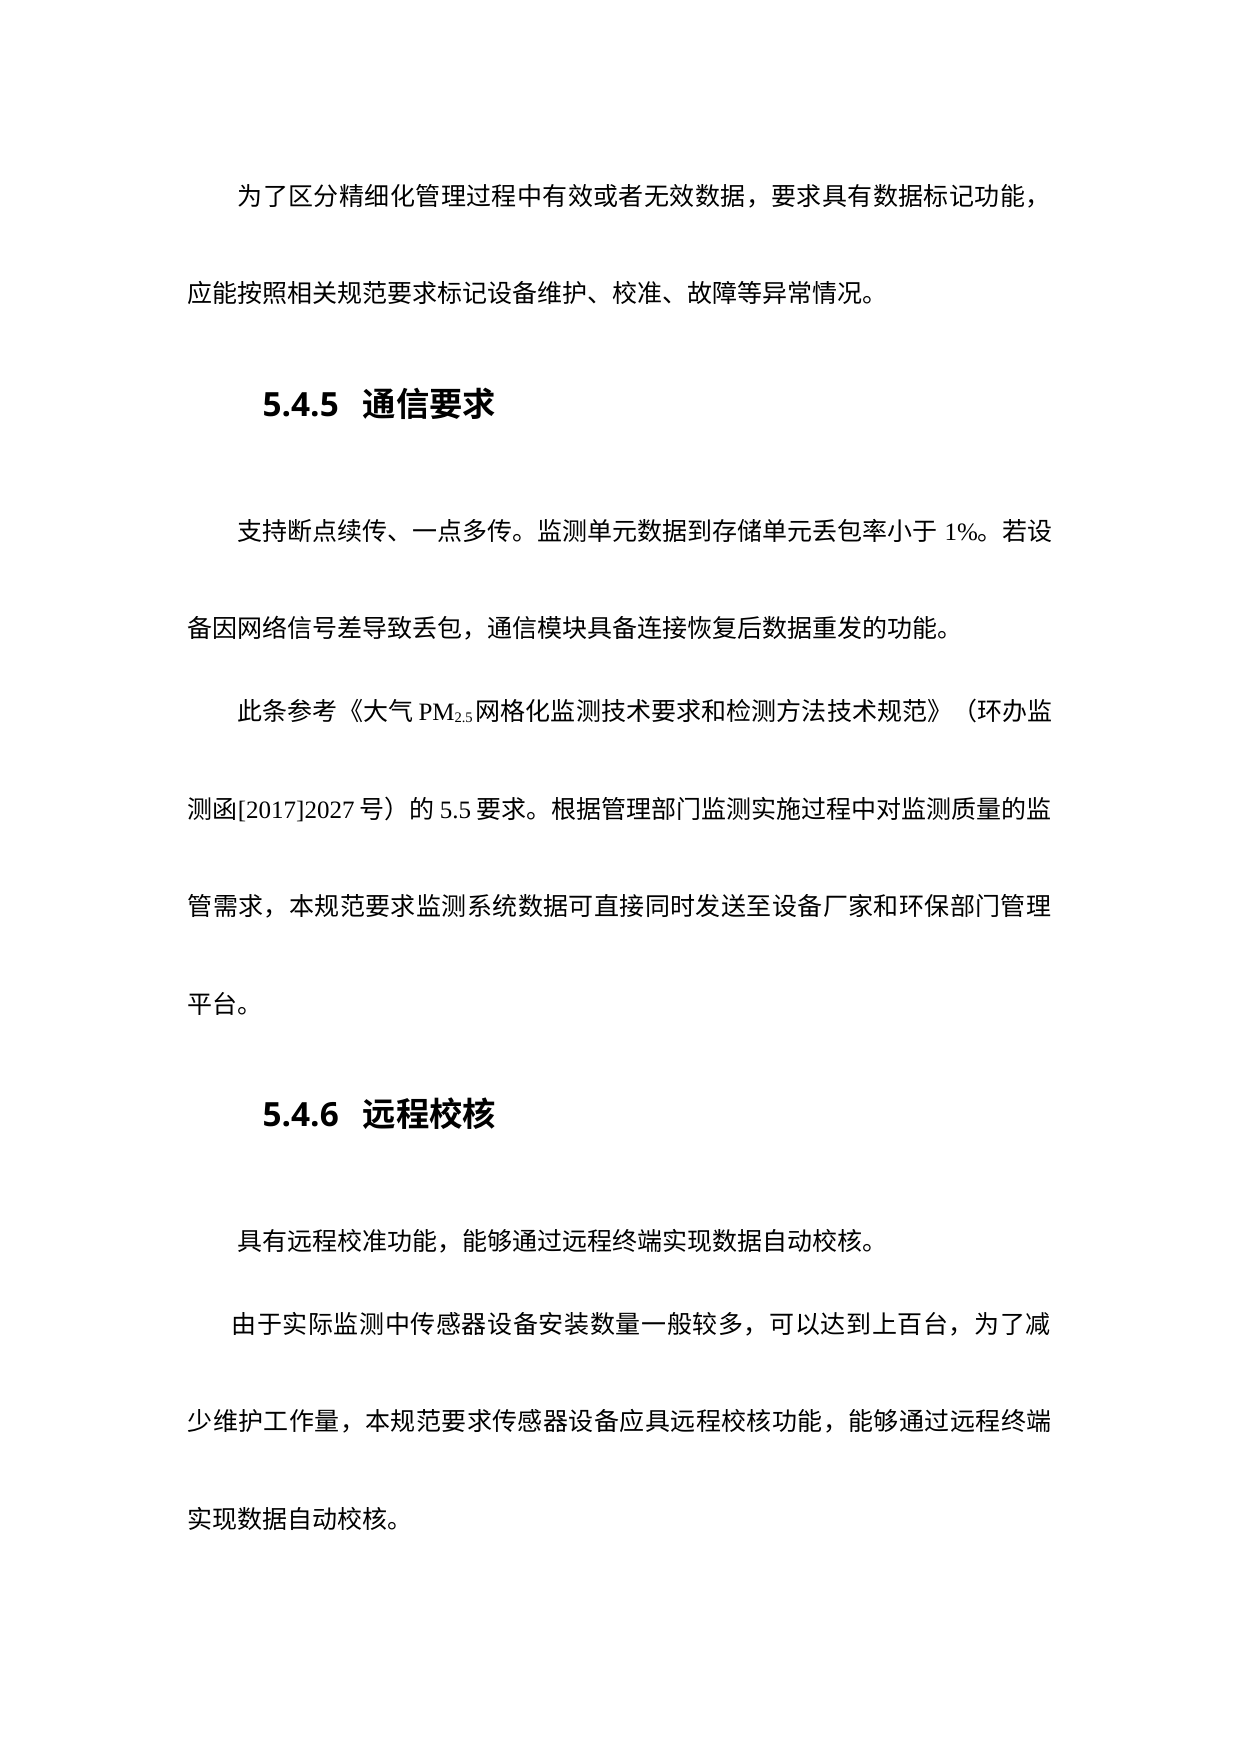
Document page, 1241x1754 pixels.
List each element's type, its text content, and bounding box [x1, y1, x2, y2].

subtitle 通信要求 [262, 370, 1053, 435]
text 为了区分精细化管理过程中有效或者无效数据，要求具有数据标记功能，应能按照相关规范要求标记设备维护、校准、故障等异常情况。 [187, 162, 1053, 324]
subtitle 远程校核 [262, 1080, 1053, 1145]
text 支持断点续传、一点多传。监测单元数据到存储单元丢包率小于1%。若设备因网络信号差导致丢包，通信模块具备连接恢复后数据重发的功能。 [187, 497, 1053, 659]
text 由于实际监测中传感器设备安装数量一般较多，可以达到上百台，为了减少维护工作量，本规范要求传感器设备应具远程校核功能，能够通过远程终端实现数据自动校核。 [187, 1290, 1053, 1550]
text 具有远程校准功能，能够通过远程终端实现数据自动校核。 [187, 1207, 1053, 1272]
text 此条参考《大气PM2.5网格化监测技术要求和检测方法技术规范》（环办监测函[2017]2027号）的5.5要求。根据管理部门监测实施过程中对监测质量的监管需求，本规范要求监测系统数据可直接同时发送至设备厂家和环保部门管理平台。 [187, 677, 1053, 1035]
